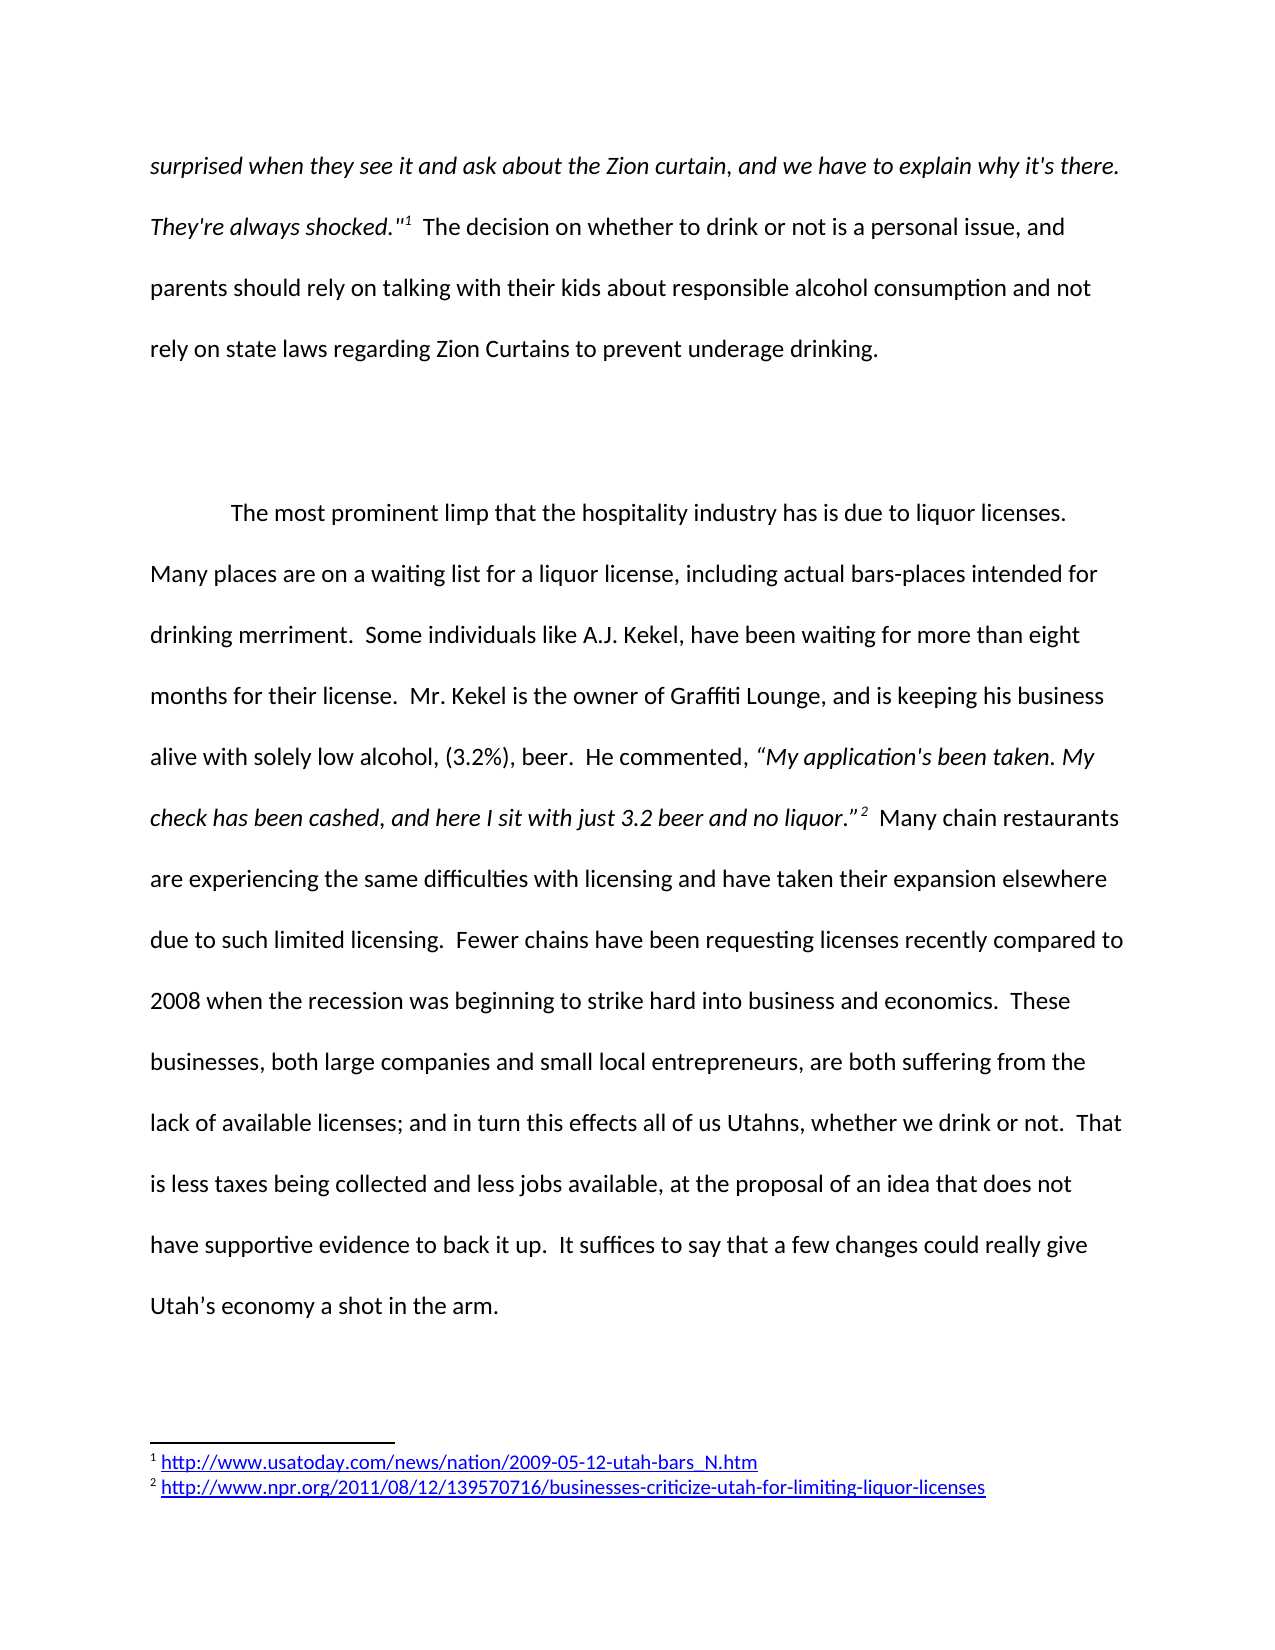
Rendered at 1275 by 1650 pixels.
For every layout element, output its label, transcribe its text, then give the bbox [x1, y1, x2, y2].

text The most prominent limp that the hospitality industry has is due to liquor licenses. Many places are on a waiting list for a liquor license, including actual bars-places intended for drinking merriment. Some individuals like A.J. Kekel, have been waiting for more than eight months for their license. Mr. Kekel is the owner of Graffiti Lounge, and is keeping his business alive with solely low alcohol, (3.2%), beer. He commented, “My application's been taken. My check has been cashed, and here I sit with just 3.2 beer and no liquor.” Many chain restaurants are experiencing the same difficulties with licensing and have taken their expansion elsewhere due to such limited licensing. Fewer chains have been requesting licenses recently compared to 2008 when the recession was beginning to strike hard into business and economics. These businesses, both large companies and small local entrepreneurs, are both suffering from the lack of available licenses; and in turn this effects all of us Utahns, whether we drink or not. That is less taxes being collected and less jobs available, at the proposal of an idea that does not have supportive evidence to back it up. It suffices to say that a few changes could really give Utah’s economy a shot in the arm. [150, 497, 1125, 1321]
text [150, 150, 1125, 364]
